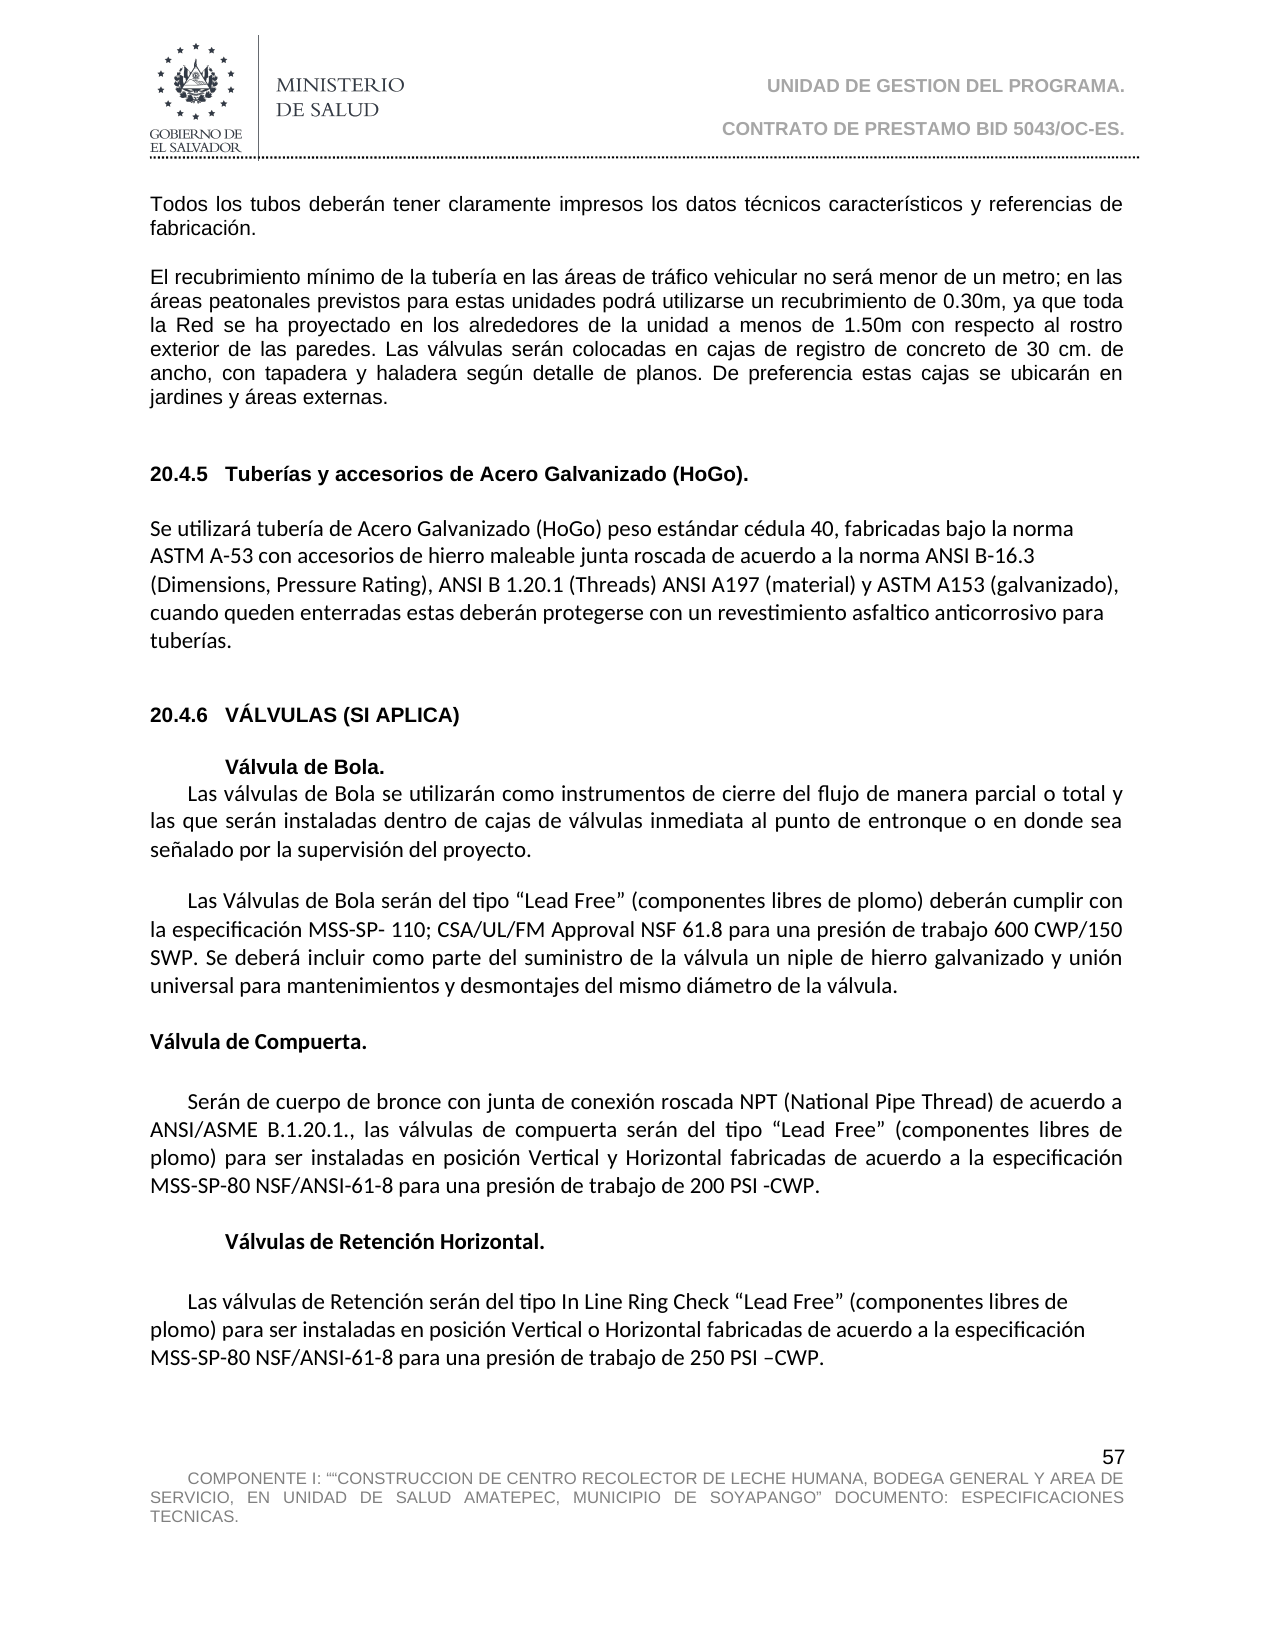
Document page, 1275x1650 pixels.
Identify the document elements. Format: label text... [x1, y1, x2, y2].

picture [150, 35, 405, 161]
subtitle Válvula de Bola. [225, 755, 1097, 779]
text Serán de cuerpo de bronce con junta de conexión roscada NPT (National Pipe Thread) de acuerdo a ANSI/ASME B.1.20.1., las válvulas de compuerta serán del tipo “Lead Free” (componentes libres de plomo) para ser instaladas en posición Vertical y Horizontal fabricadas de acuerdo a la especificación MSS-SP-80 NSF/ANSI-61-8 para una presión de trabajo de 200 PSI -CWP. [150, 1087, 1125, 1199]
text Todos los tubos deberán tener claramente impresos los datos técnicos característicos y referencias de fabricación. [150, 192, 1125, 240]
subtitle VÁLVULAS (SI APLICA) [150, 703, 1097, 727]
text El recubrimiento mínimo de la tubería en las áreas de tráfico vehicular no será menor de un metro; en las áreas peatonales previstos para estas unidades podrá utilizarse un recubrimiento de 0.30m, ya que toda la Red se ha proyectado en los alrededores de la unidad a menos de 1.50m con respecto al rostro exterior de las paredes. Las válvulas serán colocadas en cajas de registro de concreto de 30 cm. de ancho, con tapadera y haladera según detalle de planos. De preferencia estas cajas se ubicarán en jardines y áreas externas. [150, 265, 1125, 409]
text Las válvulas de Bola se utilizarán como instrumentos de cierre del flujo de manera parcial o total y las que serán instaladas dentro de cajas de válvulas inmediata al punto de entronque o en donde sea señalado por la supervisión del proyecto. [150, 779, 1125, 863]
text Válvulas de Retención Horizontal. [225, 1227, 1125, 1255]
subtitle Tuberías y accesorios de Acero Galvanizado (HoGo). [150, 462, 1097, 486]
text Las Válvulas de Bola serán del tipo “Lead Free” (componentes libres de plomo) deberán cumplir con la especificación MSS-SP- 110; CSA/UL/FM Approval NSF 61.8 para una presión de trabajo 600 CWP/150 SWP. Se deberá incluir como parte del suministro de la válvula un niple de hierro galvanizado y unión universal para mantenimientos y desmontajes del mismo diámetro de la válvula. [150, 887, 1125, 999]
text Las válvulas de Retención serán del tipo In Line Ring Check “Lead Free” (componentes libres de plomo) para ser instaladas en posición Vertical o Horizontal fabricadas de acuerdo a la especificación MSS-SP-80 NSF/ANSI-61-8 para una presión de trabajo de 250 PSI –CWP. [150, 1287, 1125, 1371]
text Válvula de Compuerta. [150, 1027, 1125, 1055]
text Se utilizará tubería de Acero Galvanizado (HoGo) peso estándar cédula 40, fabricadas bajo la norma ASTM A-53 con accesorios de hierro maleable junta roscada de acuerdo a la norma ANSI B-16.3 (Dimensions, Pressure Rating), ANSI B 1.20.1 (Threads) ANSI A197 (material) y ASTM A153 (galvanizado), cuando queden enterradas estas deberán protegerse con un revestimiento asfaltico anticorrosivo para tuberías. [150, 514, 1125, 654]
